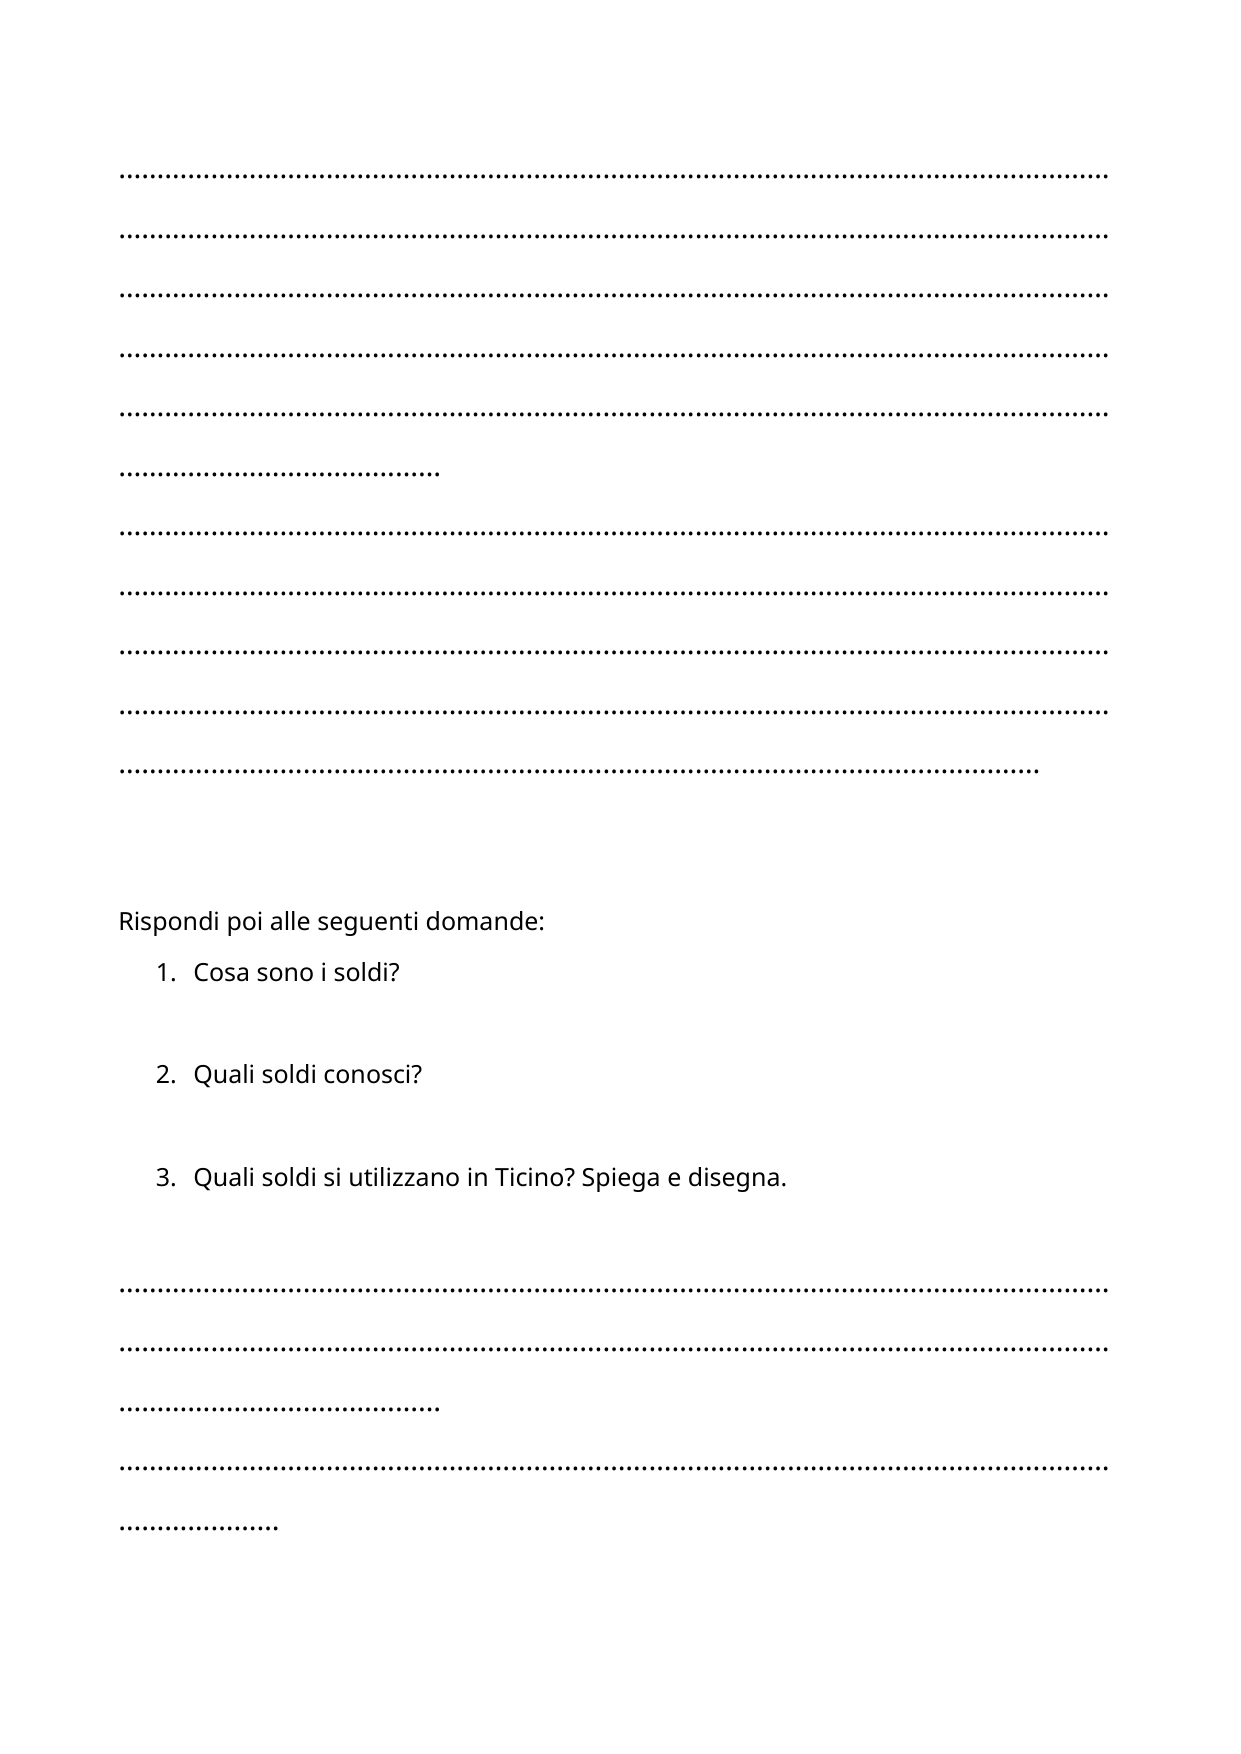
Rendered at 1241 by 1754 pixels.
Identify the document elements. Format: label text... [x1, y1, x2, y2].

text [118, 1440, 1122, 1539]
text Rispondi poi alle seguenti domande: [118, 904, 1122, 938]
list Cosa sono i soldi? [156, 955, 1122, 989]
text ………………………………………………………………………………………………………………………………………………………………………………………………………………………………………………………………………… [118, 1261, 1122, 1420]
list Quali soldi si utilizzano in Ticino? Spiega e disegna. [156, 1159, 1122, 1193]
list Quali soldi conosci? [156, 1057, 1122, 1091]
text …………………………………………………………………………………………………………………………………………………………………………………………………………………………………………………………………………………………………………………………………………………………………………………………………………………………………………………………………………………………………………………………………………………………………………………… [118, 504, 1122, 782]
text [118, 148, 1122, 485]
